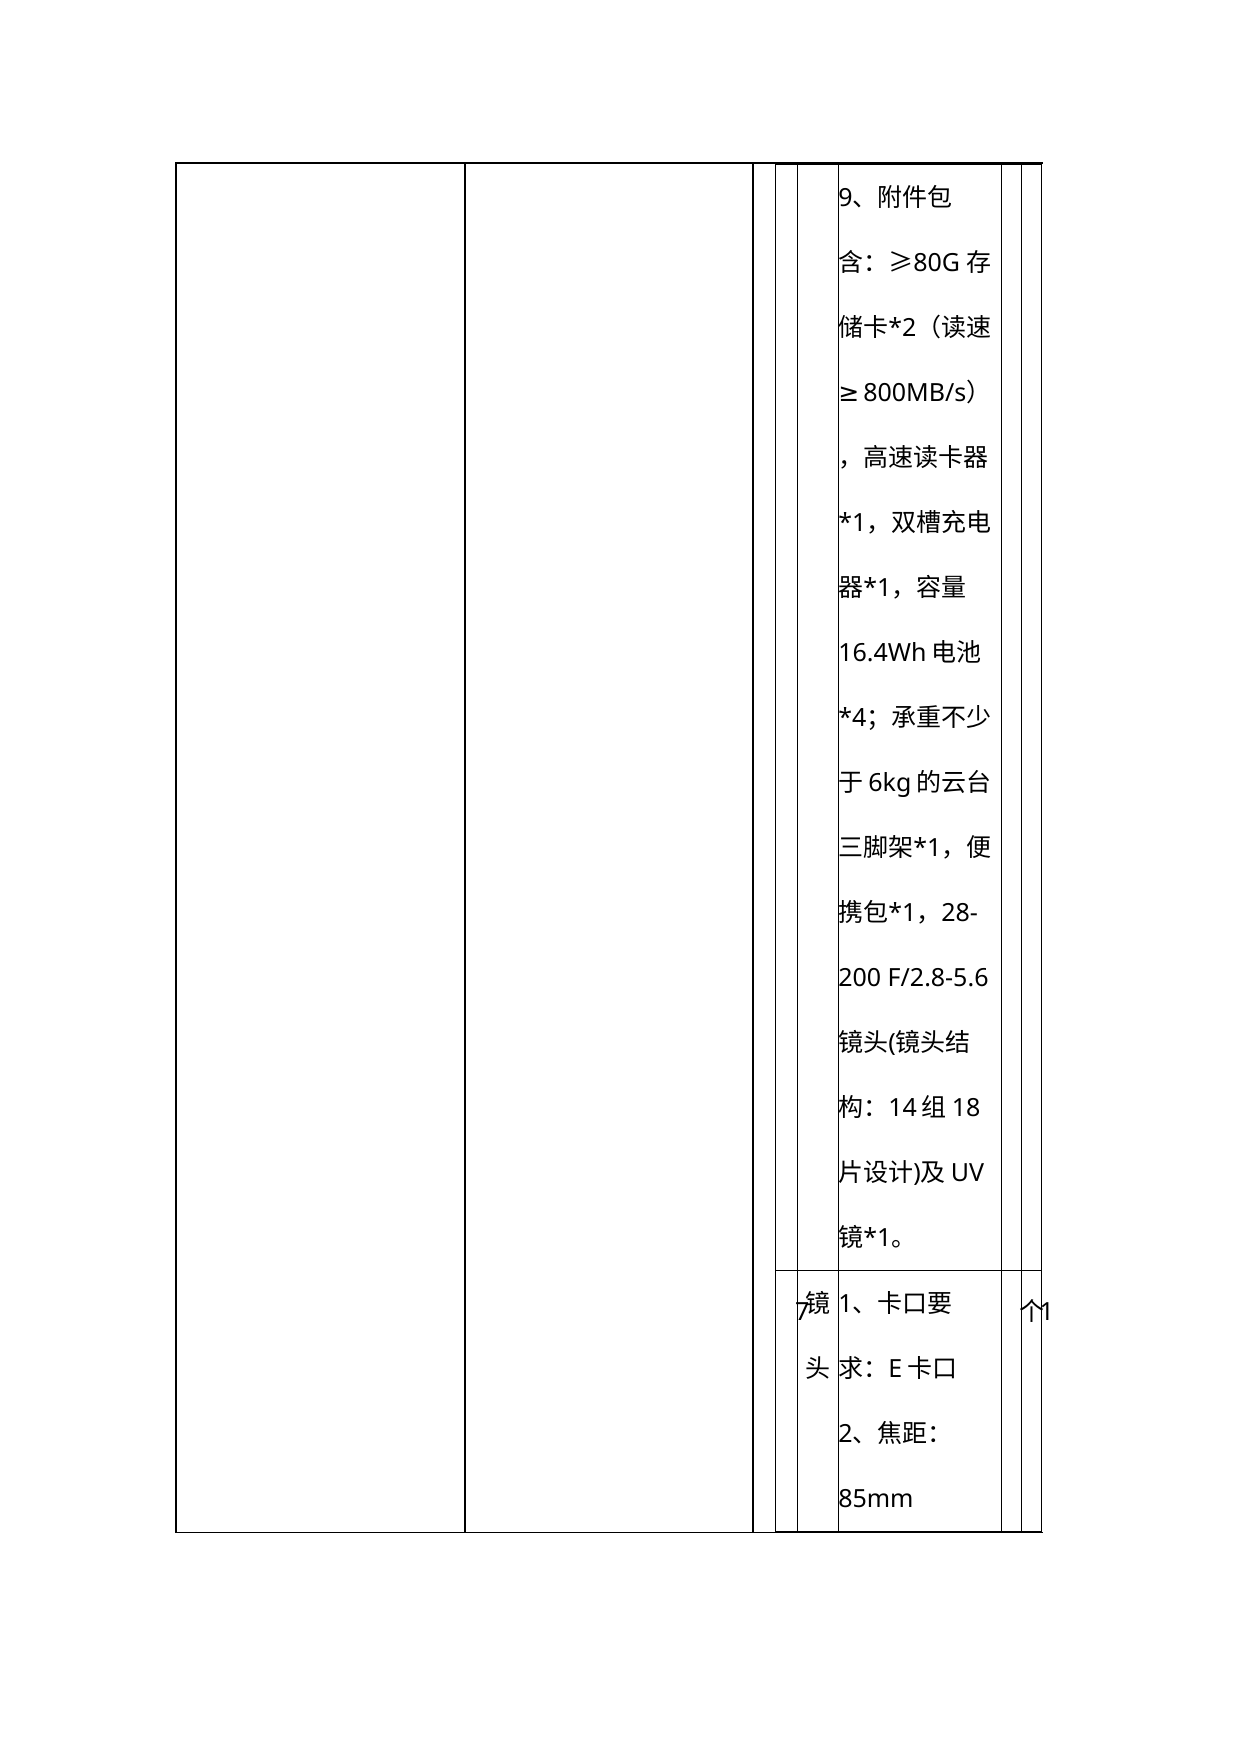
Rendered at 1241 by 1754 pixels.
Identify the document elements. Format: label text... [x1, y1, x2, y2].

table_cell [839, 165, 1001, 1270]
table_cell [798, 1271, 838, 1531]
table_cell [1022, 1271, 1041, 1308]
table_cell [798, 165, 838, 1270]
table_cell [466, 164, 752, 1532]
table_cell [754, 164, 775, 1532]
table_cell [839, 1271, 1001, 1531]
table_cell [1022, 165, 1041, 1270]
table_cell [776, 1271, 797, 1531]
table_cell [1002, 1271, 1021, 1531]
table_cell [776, 165, 797, 1270]
table_cell [1002, 165, 1021, 1270]
table_cell [1022, 1302, 1041, 1531]
table_cell 1 [177, 164, 464, 1532]
